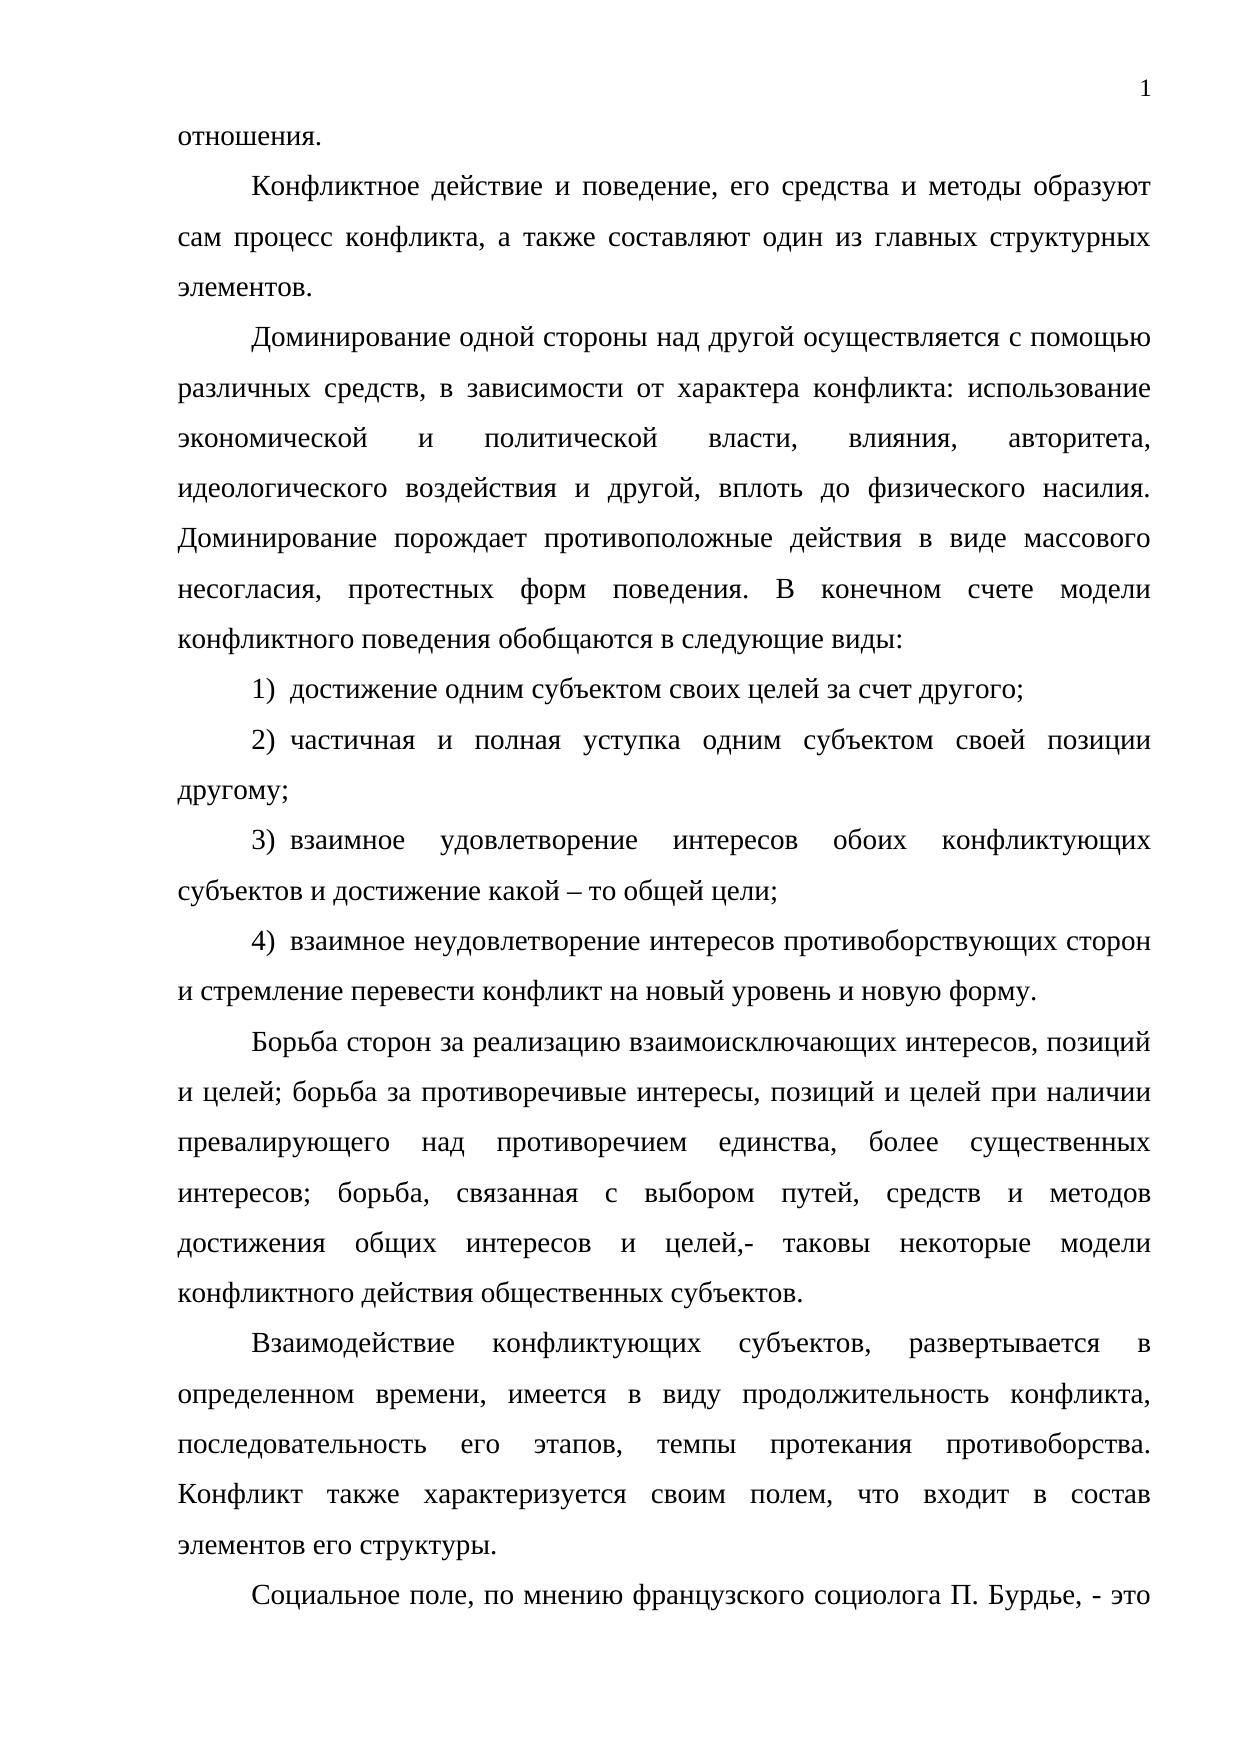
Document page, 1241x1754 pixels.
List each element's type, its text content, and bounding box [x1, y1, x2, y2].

text Взаимодействие конфликтующих субъектов, развертывается в определенном времени, имеется в виду продолжительность конфликта, последовательность его этапов, темпы протекания противоборства. Конфликт также характеризуется своим полем, что входит в состав элементов его структуры. [177, 1326, 1152, 1560]
text Борьба сторон за реализацию взаимоисключающих интересов, позиций и целей; борьба за противоречивые интересы, позиций и целей при наличии превалирующего над противоречием единства, более существенных интересов; борьба, связанная с выбором путей, средств и методов достижения общих интересов и целей,- таковы некоторые модели конфликтного действия общественных субъектов. [177, 1024, 1152, 1309]
list частичная и полная уступка одним субъектом своей позиции другому; [177, 722, 1152, 806]
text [177, 1577, 1152, 1611]
list взаимное неудовлетворение интересов противоборствующих сторон и стремление перевести конфликт на новый уровень и новую форму. [177, 923, 1152, 1007]
text Доминирование одной стороны над другой осуществляется с помощью различных средств, в зависимости от характера конфликта: использование экономической и политической власти, влияния, авторитета, идеологического воздействия и другой, вплоть до физического насилия. Доминирование порождает противоположные действия в виде массового несогласия, протестных форм поведения. В конечном счете модели конфликтного поведения обобщаются в следующие виды: [177, 319, 1152, 655]
text Конфликтное действие и поведение, его средства и методы образуют сам процесс конфликта, а также составляют один из главных структурных элементов. [177, 168, 1152, 303]
list взаимное удовлетворение интересов обоих конфликтующих субъектов и достижение какой – то общей цели; [177, 822, 1152, 906]
list достижение одним субъектом своих целей за счет другого; [177, 672, 1152, 705]
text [177, 118, 1152, 152]
